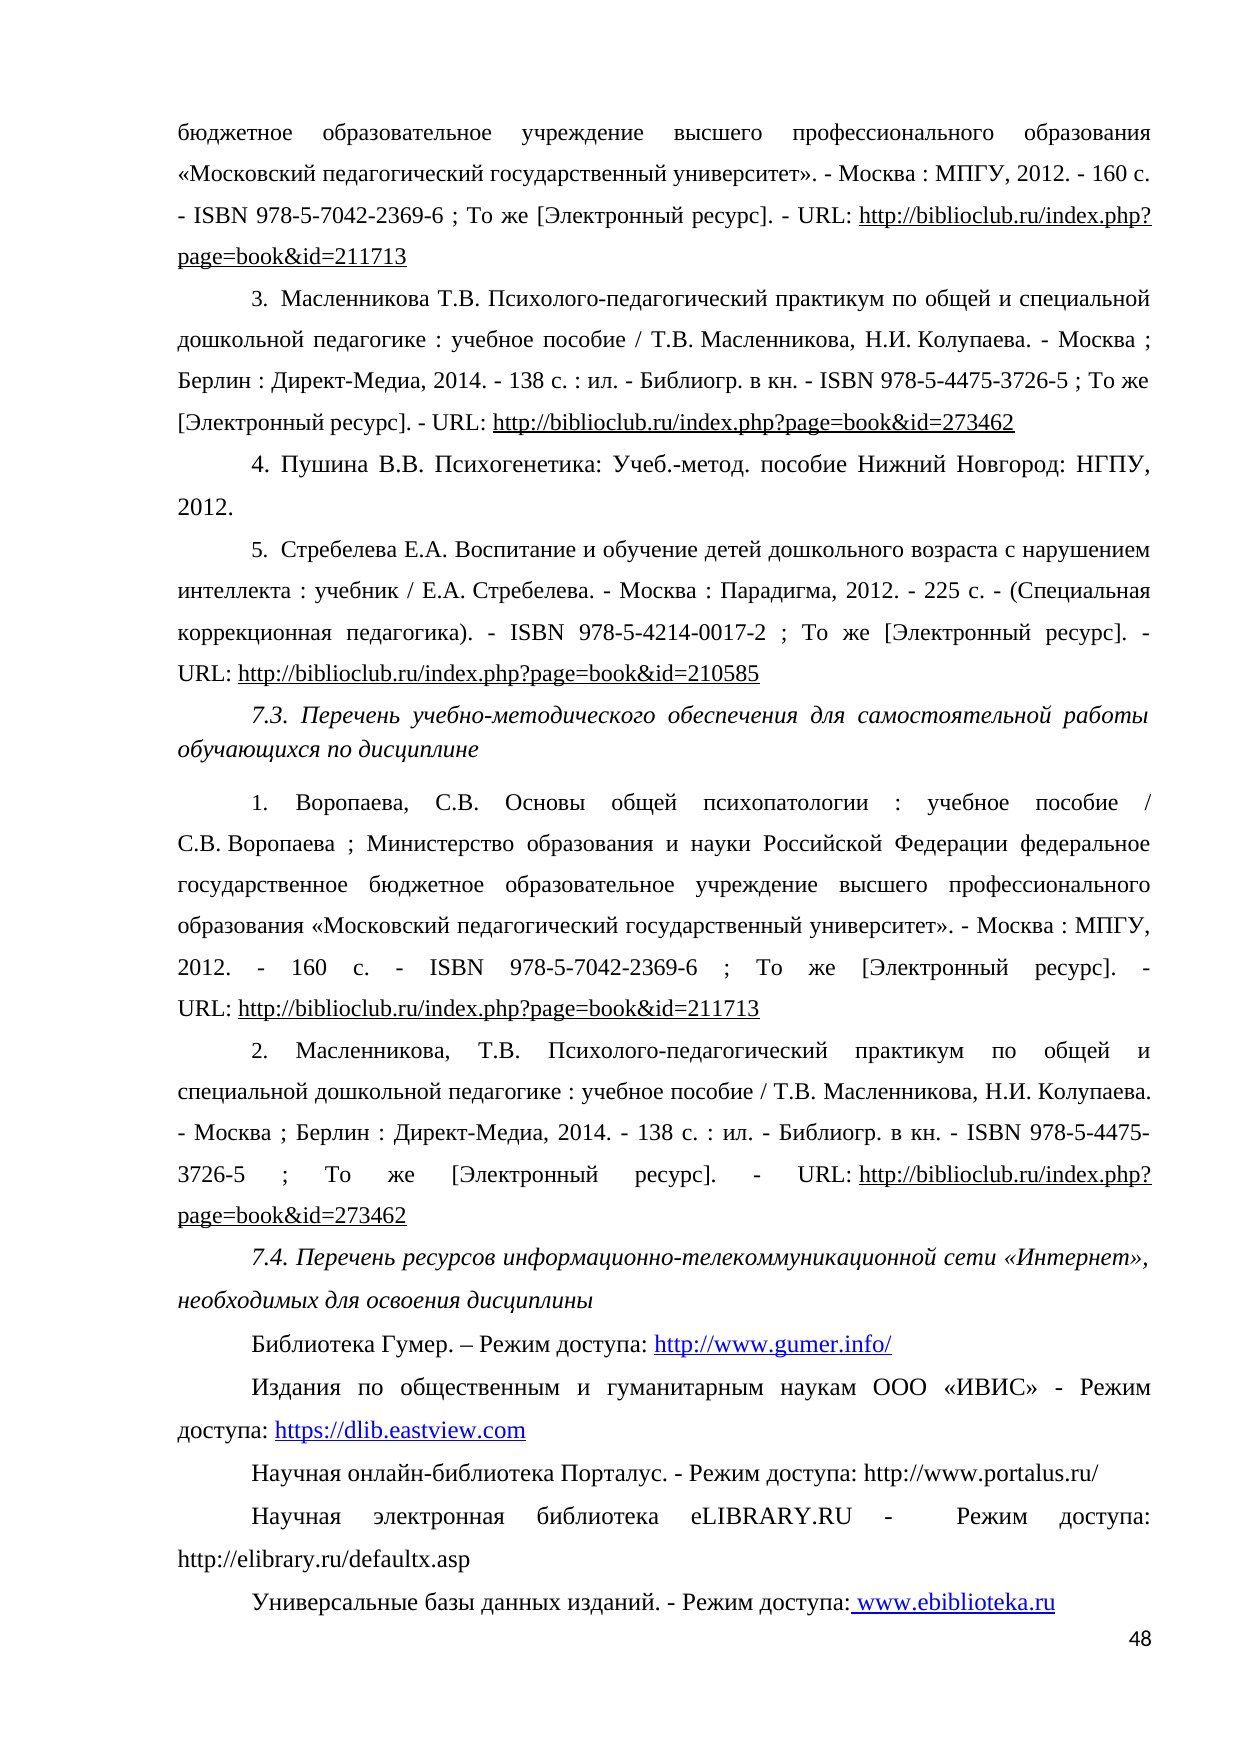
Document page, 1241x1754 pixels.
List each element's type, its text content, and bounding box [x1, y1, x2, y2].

text 7.4. Перечень ресурсов информационно-телекоммуникационной сети «Интернет», необходимых для освоения дисциплины [177, 1242, 1152, 1314]
list Воропаева, С.В. Основы общей психопатологии : учебное пособие / С.В. Воропаева ; Министерство образования и науки Российской Федерации федеральное государственное бюджетное образовательное учреждение высшего профессионального образования «Московский педагогический государственный университет». - Москва : МПГУ, 2012. - 160 с. - ISBN 978-5-7042-2369-6 ; То же [Электронный ресурс]. - URL: http://biblioclub.ru/index.php?page=book&id=211713 [177, 787, 1152, 1022]
text Издания по общественным и гуманитарным наукам ООО «ИВИС» - Режим доступа: https://dlib.eastview.com [177, 1372, 1152, 1444]
list Масленникова, Т.В. Психолого-педагогический практикум по общей и специальной дошкольной педагогике : учебное пособие / Т.В. Масленникова, Н.И. Колупаева. - Москва ; Берлин : Директ-Медиа, 2014. - 138 с. : ил. - Библиогр. в кн. - ISBN 978-5-4475-3726-5 ; То же [Электронный ресурс]. - URL: http://biblioclub.ru/index.php?page=book&id=273462 [177, 1036, 1152, 1229]
text Научная электронная библиотека eLIBRARY.RU - Режим доступа: http://elibrary.ru/defaultx.asp [177, 1501, 1152, 1573]
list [177, 118, 1152, 270]
text Библиотека Гумер. – Режим доступа: http://www.gumer.info/ [177, 1329, 1152, 1357]
list Пушина В.В. Психогенетика: Учеб.-метод. пособие Нижний Новгород: НГПУ, 2012. [177, 449, 1152, 521]
text Научная онлайн-библиотека Порталус. - Режим доступа: http://www.portalus.ru/ [177, 1458, 1152, 1487]
list Стребелева Е.А. Воспитание и обучение детей дошкольного возраста с нарушением интеллекта : учебник / Е.А. Стребелева. - Москва : Парадигма, 2012. - 225 с. - (Специальная коррекционная педагогика). - ISBN 978-5-4214-0017-2 ; То же [Электронный ресурс]. - URL: http://biblioclub.ru/index.php?page=book&id=210585 [177, 535, 1152, 687]
text Универсальные базы данных изданий. - Режим доступа: www.ebiblioteka.ru [177, 1587, 1152, 1616]
list Масленникова Т.В. Психолого-педагогический практикум по общей и специальной дошкольной педагогике : учебное пособие / Т.В. Масленникова, Н.И. Колупаева. - Москва ; Берлин : Директ-Медиа, 2014. - 138 с. : ил. - Библиогр. в кн. - ISBN 978-5-4475-3726-5 ; То же [Электронный ресурс]. - URL: http://biblioclub.ru/index.php?page=book&id=273462 [177, 283, 1152, 435]
text 7.3. Перечень учебно-методического обеспечения для самостоятельной работы обучающихся по дисциплине [177, 701, 1152, 762]
